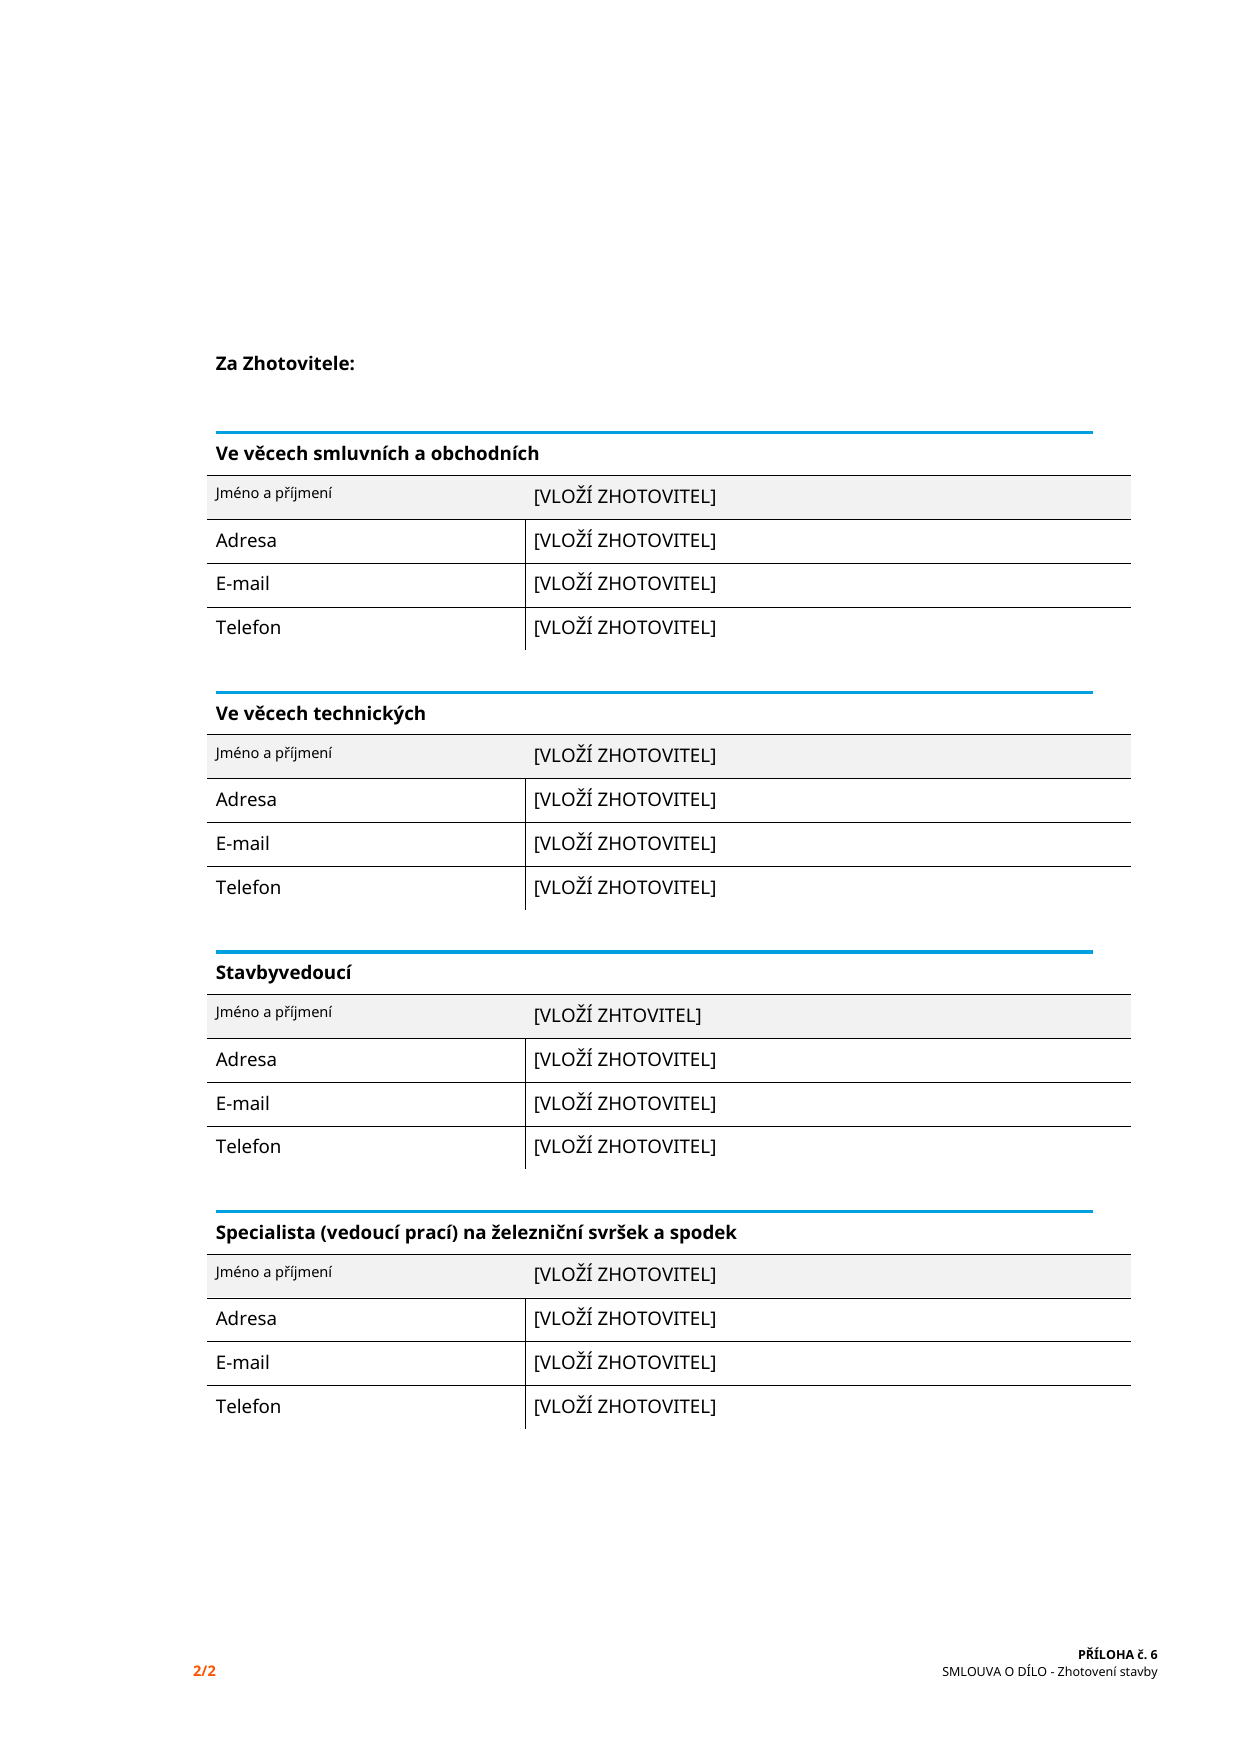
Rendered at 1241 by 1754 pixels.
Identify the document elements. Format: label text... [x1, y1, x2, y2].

text Stavbyvedoucí [216, 954, 1093, 985]
table_cell [VLOŽÍ ZHOTOVITEL] [526, 520, 1131, 562]
table_cell [VLOŽÍ ZHOTOVITEL] [526, 1386, 1131, 1429]
table_cell Telefon [207, 1127, 525, 1169]
table_cell [VLOŽÍ ZHOTOVITEL] [526, 1299, 1131, 1341]
table_header Jméno a příjmení [207, 995, 526, 1038]
table_cell E-mail [207, 564, 525, 606]
text Specialista (vedoucí prací) na železniční svršek a spodek [216, 1213, 1093, 1245]
table_header [VLOŽÍ ZHOTOVITEL] [526, 735, 1131, 778]
table_cell [VLOŽÍ ZHOTOVITEL] [526, 564, 1131, 606]
table_header [VLOŽÍ ZHOTOVITEL] [526, 476, 1131, 519]
table_cell [VLOŽÍ ZHOTOVITEL] [526, 608, 1131, 650]
table_cell Adresa [207, 779, 525, 822]
table_header Jméno a příjmení [207, 1255, 526, 1297]
table_cell E-mail [207, 1342, 525, 1385]
table_cell Telefon [207, 608, 525, 650]
table_cell [VLOŽÍ ZHOTOVITEL] [526, 1083, 1131, 1126]
table_cell E-mail [207, 1083, 525, 1126]
table_cell E-mail [207, 823, 525, 866]
table_cell [VLOŽÍ ZHOTOVITEL] [526, 1039, 1131, 1082]
table_header [VLOŽÍ ZHTOVITEL] [526, 995, 1131, 1038]
table_cell [VLOŽÍ ZHOTOVITEL] [526, 823, 1131, 866]
table_cell Adresa [207, 1039, 525, 1082]
table_cell Telefon [207, 867, 525, 910]
table_header [VLOŽÍ ZHOTOVITEL] [526, 1255, 1131, 1297]
text Ve věcech technických [216, 694, 1093, 726]
text Ve věcech smluvních a obchodních [216, 434, 1093, 466]
table_cell [VLOŽÍ ZHOTOVITEL] [526, 1127, 1131, 1169]
text Za Zhotovitele: [216, 350, 1093, 376]
table_cell [VLOŽÍ ZHOTOVITEL] [526, 867, 1131, 910]
table_cell [VLOŽÍ ZHOTOVITEL] [526, 1342, 1131, 1385]
table_header Jméno a příjmení [207, 735, 526, 778]
table_cell Adresa [207, 1299, 525, 1341]
table_cell Adresa [207, 520, 525, 562]
table_cell Telefon [207, 1386, 525, 1429]
table_header Jméno a příjmení [207, 476, 526, 519]
table_cell [VLOŽÍ ZHOTOVITEL] [526, 779, 1131, 822]
